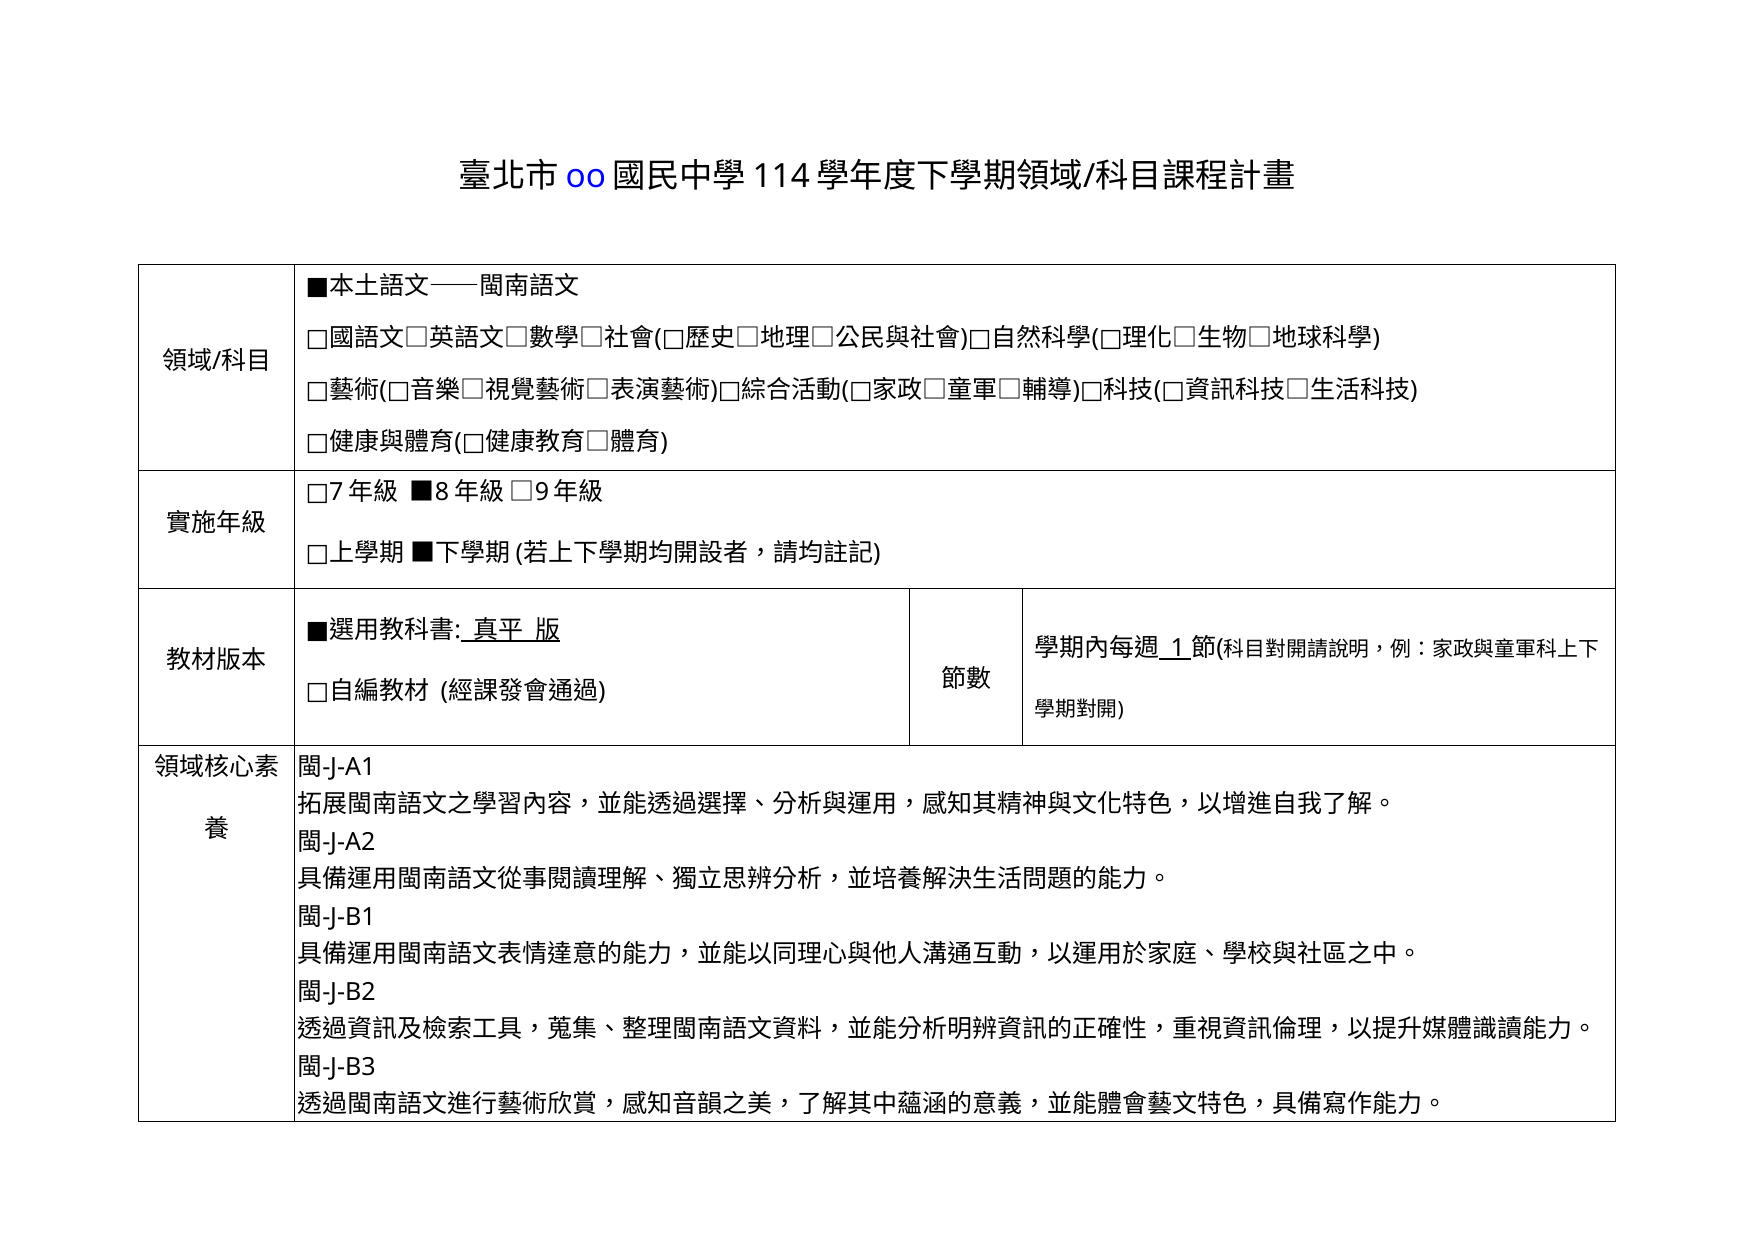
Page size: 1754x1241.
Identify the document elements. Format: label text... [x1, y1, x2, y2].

table_cell ■選用教科書: 真平 版 □自編教材 (經課發會通過) [295, 589, 909, 745]
table_cell 教材版本 [139, 589, 294, 745]
table_cell □7年級 ■8年級 □9年級 □上學期 ■下學期 (若上下學期均開設者，請均註記) [295, 471, 1615, 588]
table_cell 領域核心素養 [139, 746, 294, 1121]
table_cell 節數 [910, 589, 1022, 745]
text 臺北市oo國民中學114學年度下學期領域/科目課程計畫 [142, 136, 1612, 211]
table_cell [295, 746, 1615, 1121]
table_header 領域/科目 [139, 265, 294, 470]
table_cell 實施年級 [139, 471, 294, 588]
table_cell 學期內每週 1 節(科目對開請說明，例：家政與童軍科上下學期對開) [1023, 589, 1615, 745]
table_header ■本土語文——閩南語文 □國語文□英語文□數學□社會(□歷史□地理□公民與社會)□自然科學(□理化□生物□地球科學) □藝術(□音樂□視覺藝術□表演藝術)□綜合活動(□家政□童軍□輔導)□科技(□資訊科技□生活科技) □健康與體育(□健康教育□體育) [295, 265, 1615, 470]
